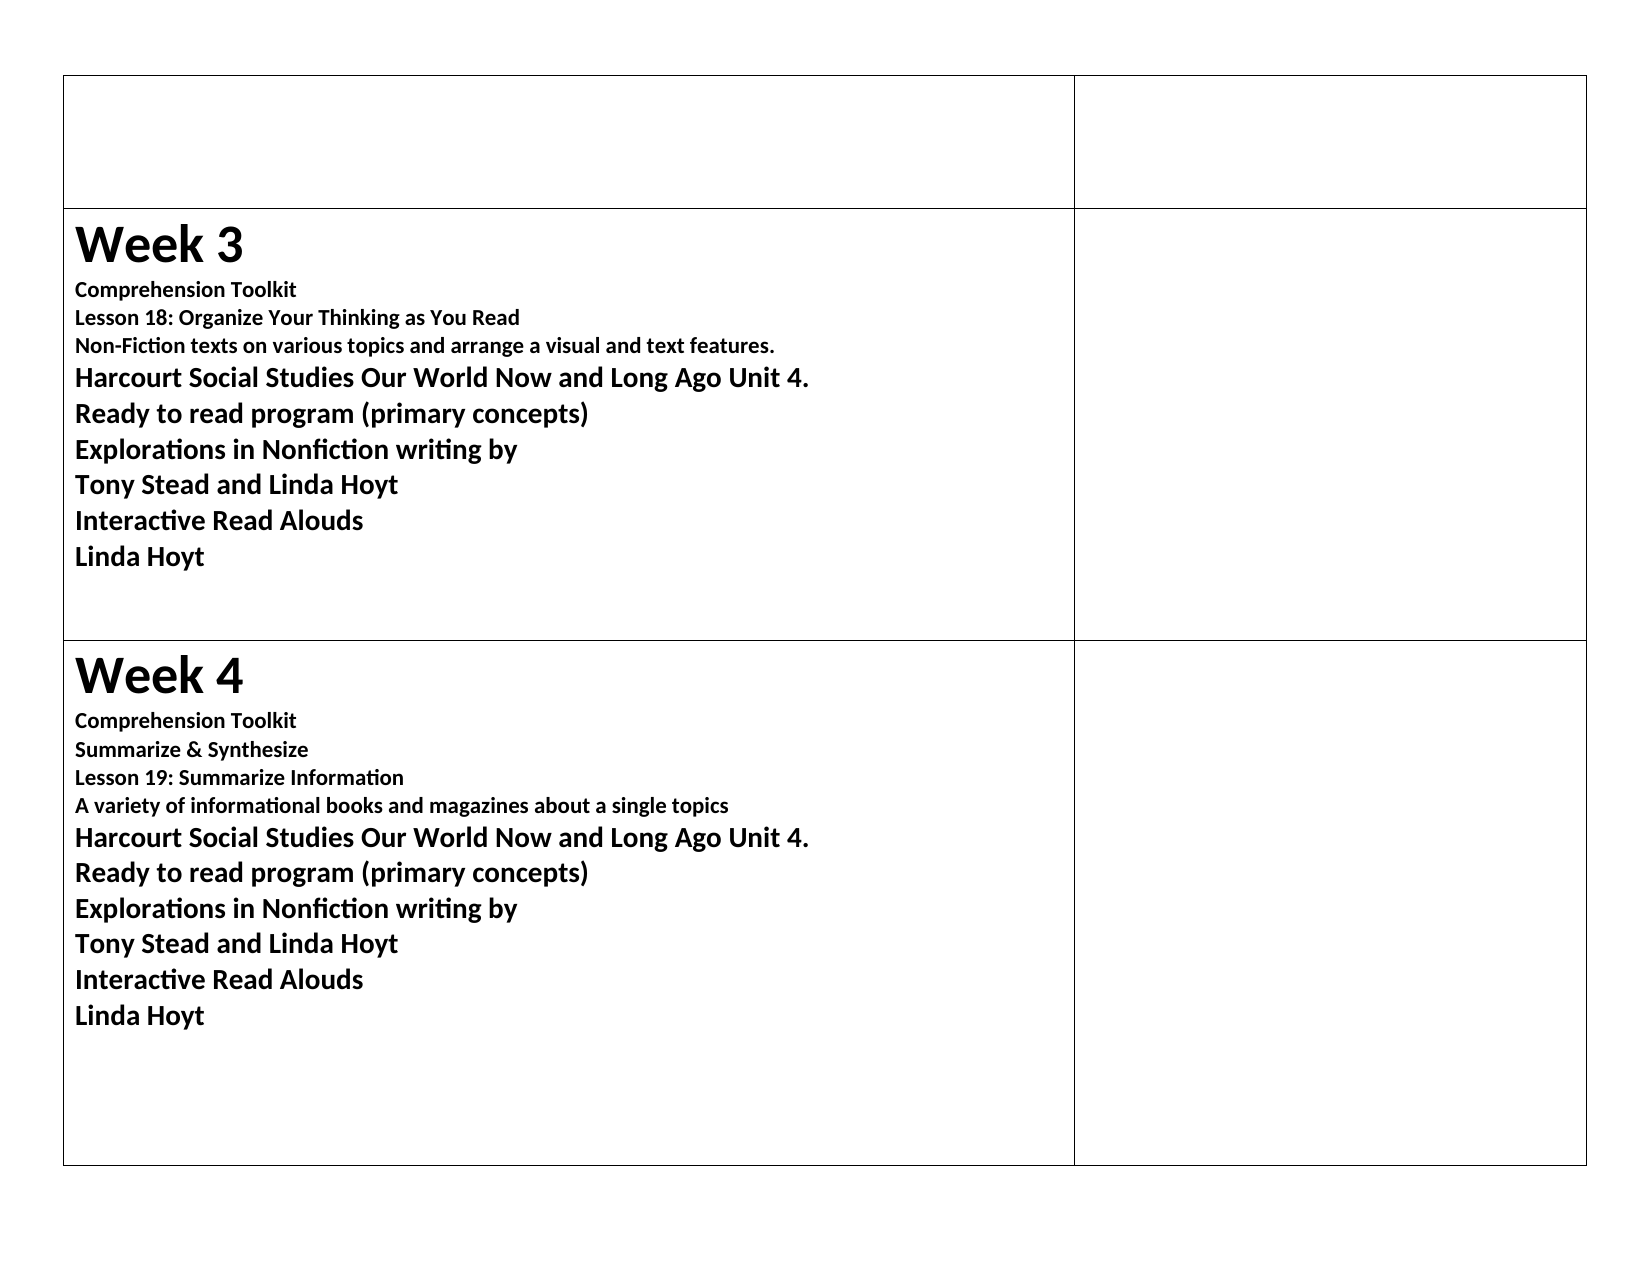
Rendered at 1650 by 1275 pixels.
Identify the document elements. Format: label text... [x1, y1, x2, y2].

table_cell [64, 76, 1074, 208]
table_cell [1075, 209, 1586, 639]
table_cell [1075, 76, 1586, 208]
table_cell Week 4 Comprehension Toolkit Summarize & Synthesize Lesson 19: Summarize Information A variety of informational books and magazines about a single topics Harcourt Social Studies Our World Now and Long Ago Unit 4. Ready to read program (primary concepts) Explorations in Nonfiction writing by Tony Stead and Linda Hoyt Interactive Read Alouds Linda Hoyt [64, 641, 1074, 1165]
table_cell [1075, 641, 1586, 1165]
table_cell Week 3 Comprehension Toolkit Lesson 18: Organize Your Thinking as You Read Non-Fiction texts on various topics and arrange a visual and text features. Harcourt Social Studies Our World Now and Long Ago Unit 4. Ready to read program (primary concepts) Explorations in Nonfiction writing by Tony Stead and Linda Hoyt Interactive Read Alouds Linda Hoyt [64, 209, 1074, 639]
